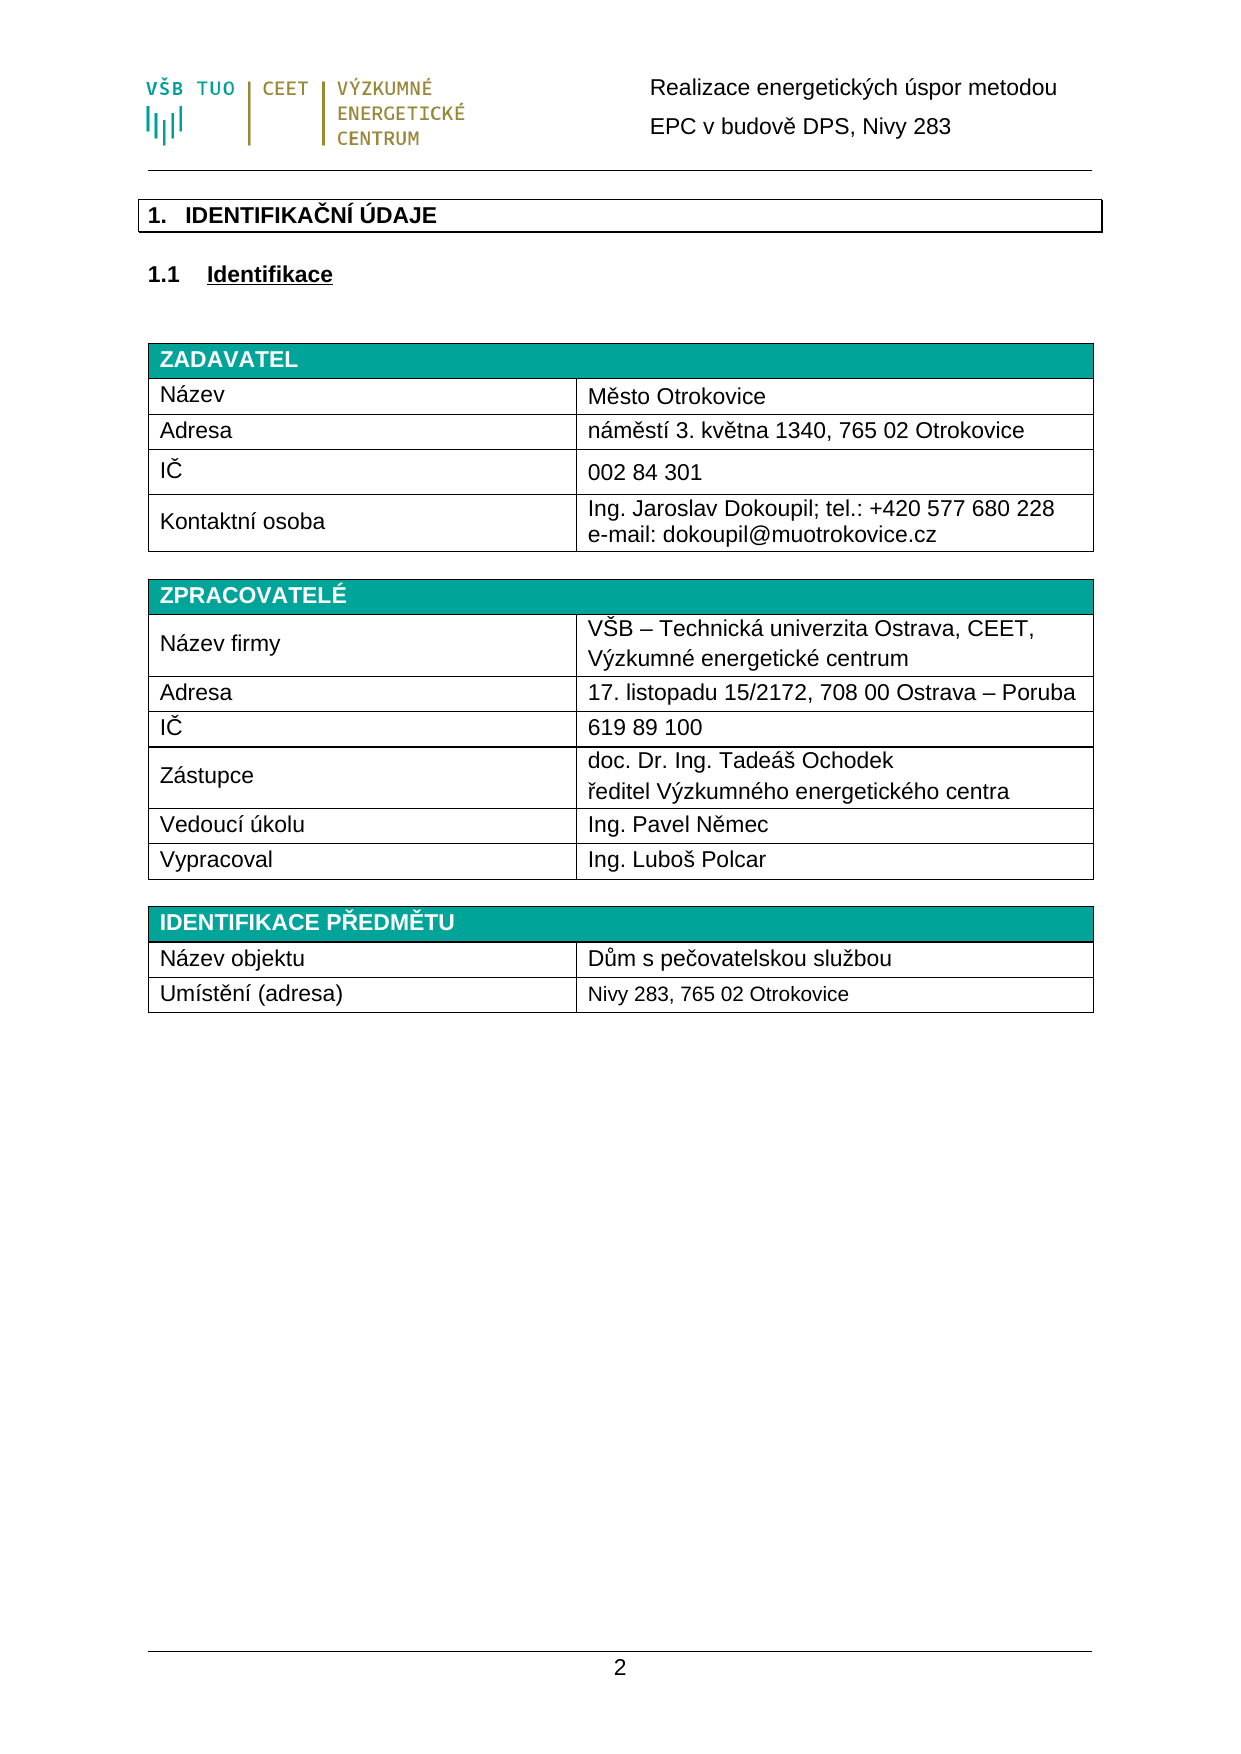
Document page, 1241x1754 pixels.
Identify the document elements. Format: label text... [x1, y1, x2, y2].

table_header ZADAVATEL [149, 344, 1093, 378]
table_cell 17. listopadu 15/2172, 708 00 Ostrava – Poruba [577, 677, 1093, 711]
table_cell Název firmy [149, 615, 576, 676]
table_cell Umístění (adresa) [149, 978, 576, 1012]
table_cell doc. Dr. Ing. Tadeáš Ochodek ředitel Výzkumného energetického centra [577, 748, 1093, 808]
table_header ZPRACOVATELÉ [149, 580, 1093, 614]
table_cell Ing. Jaroslav Dokoupil; tel.: +420 577 680 228 e-mail: dokoupil@muotrokovice.cz [577, 495, 1093, 551]
picture [128, 73, 489, 163]
text Identifikační údaje [139, 200, 1101, 231]
table_header IDENTIFIKACE PŘEDMĚTU [149, 907, 1093, 941]
table_cell Nivy 283, 765 02 Otrokovice [577, 978, 1093, 1012]
table_cell Kontaktní osoba [149, 495, 576, 551]
table_cell Vedoucí úkolu [149, 809, 576, 843]
table_cell Zástupce [149, 748, 576, 808]
table_cell 002 84 301 [577, 450, 1093, 494]
table_cell Název [149, 379, 576, 413]
table_cell Město Otrokovice [577, 379, 1093, 413]
text Identifikace [148, 261, 1092, 288]
table_cell Adresa [149, 677, 576, 711]
table_cell Ing. Pavel Němec [577, 809, 1093, 843]
table_cell IČ [149, 712, 576, 746]
table_cell 619 89 100 [577, 712, 1093, 746]
table_cell Adresa [149, 415, 576, 449]
table_cell IČ [149, 450, 576, 494]
table_cell náměstí 3. května 1340, 765 02 Otrokovice [577, 415, 1093, 449]
table_cell Vypracoval [149, 844, 576, 879]
table_cell Název objektu [149, 943, 576, 977]
table_cell Dům s pečovatelskou službou [577, 943, 1093, 977]
table_cell Ing. Luboš Polcar [577, 844, 1093, 879]
table_cell VŠB – Technická univerzita Ostrava, CEET, Výzkumné energetické centrum [577, 615, 1093, 676]
